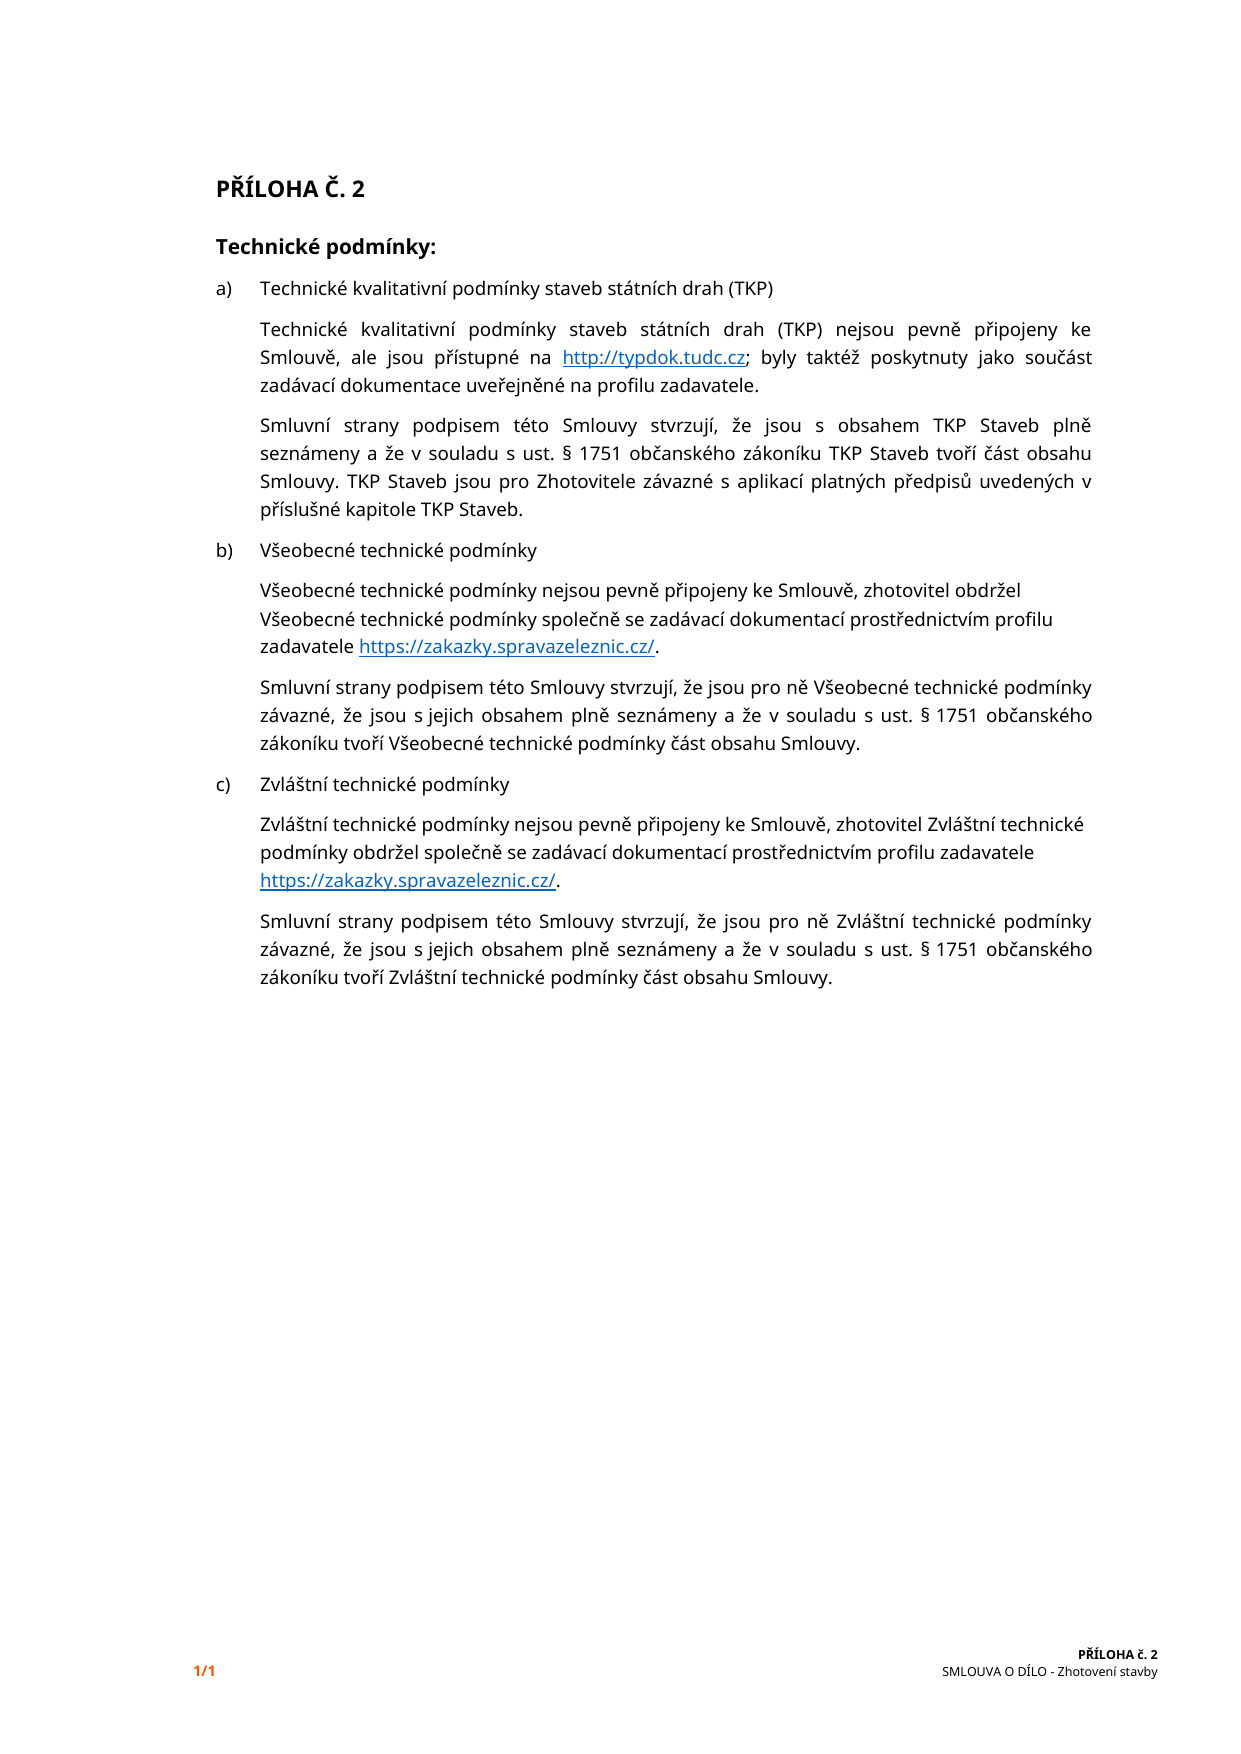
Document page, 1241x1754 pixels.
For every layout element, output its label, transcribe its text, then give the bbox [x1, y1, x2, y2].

text Technické kvalitativní podmínky staveb státních drah (TKP) nejsou pevně připojeny ke Smlouvě, ale jsou přístupné na http://typdok.tudc.cz; byly taktéž poskytnuty jako součást zadávací dokumentace uveřejněné na profilu zadavatele. [260, 316, 1093, 398]
list Smluvní strany podpisem této Smlouvy stvrzují, že jsou pro ně Zvláštní technické podmínky závazné, že jsou s jejich obsahem plně seznámeny a že v souladu s ust. § 1751 občanského zákoníku tvoří Zvláštní technické podmínky část obsahu Smlouvy. [260, 908, 1093, 989]
text Příloha č. 2 [216, 172, 1093, 204]
text Technické podmínky: [216, 232, 1093, 260]
text Všeobecné technické podmínky nejsou pevně připojeny ke Smlouvě, zhotovitel obdržel Všeobecné technické podmínky společně se zadávací dokumentací prostřednictvím profilu zadavatele https://zakazky.spravazeleznic.cz/. [260, 578, 1093, 659]
list Technické kvalitativní podmínky staveb státních drah (TKP) [216, 276, 1093, 301]
text Smluvní strany podpisem této Smlouvy stvrzují, že jsou s obsahem TKP Staveb plně seznámeny a že v souladu s ust. § 1751 občanského zákoníku TKP Staveb tvoří část obsahu Smlouvy. TKP Staveb jsou pro Zhotovitele závazné s aplikací platných předpisů uvedených v příslušné kapitole TKP Staveb. [260, 413, 1093, 522]
list Zvláštní technické podmínky nejsou pevně připojeny ke Smlouvě, zhotovitel Zvláštní technické podmínky obdržel společně se zadávací dokumentací prostřednictvím profilu zadavatele https://zakazky.spravazeleznic.cz/. [260, 811, 1093, 893]
text Smluvní strany podpisem této Smlouvy stvrzují, že jsou pro ně Všeobecné technické podmínky závazné, že jsou s jejich obsahem plně seznámeny a že v souladu s ust. § 1751 občanského zákoníku tvoří Všeobecné technické podmínky část obsahu Smlouvy. [260, 674, 1093, 756]
list Všeobecné technické podmínky [216, 537, 1093, 563]
list Zvláštní technické podmínky [216, 771, 1093, 796]
